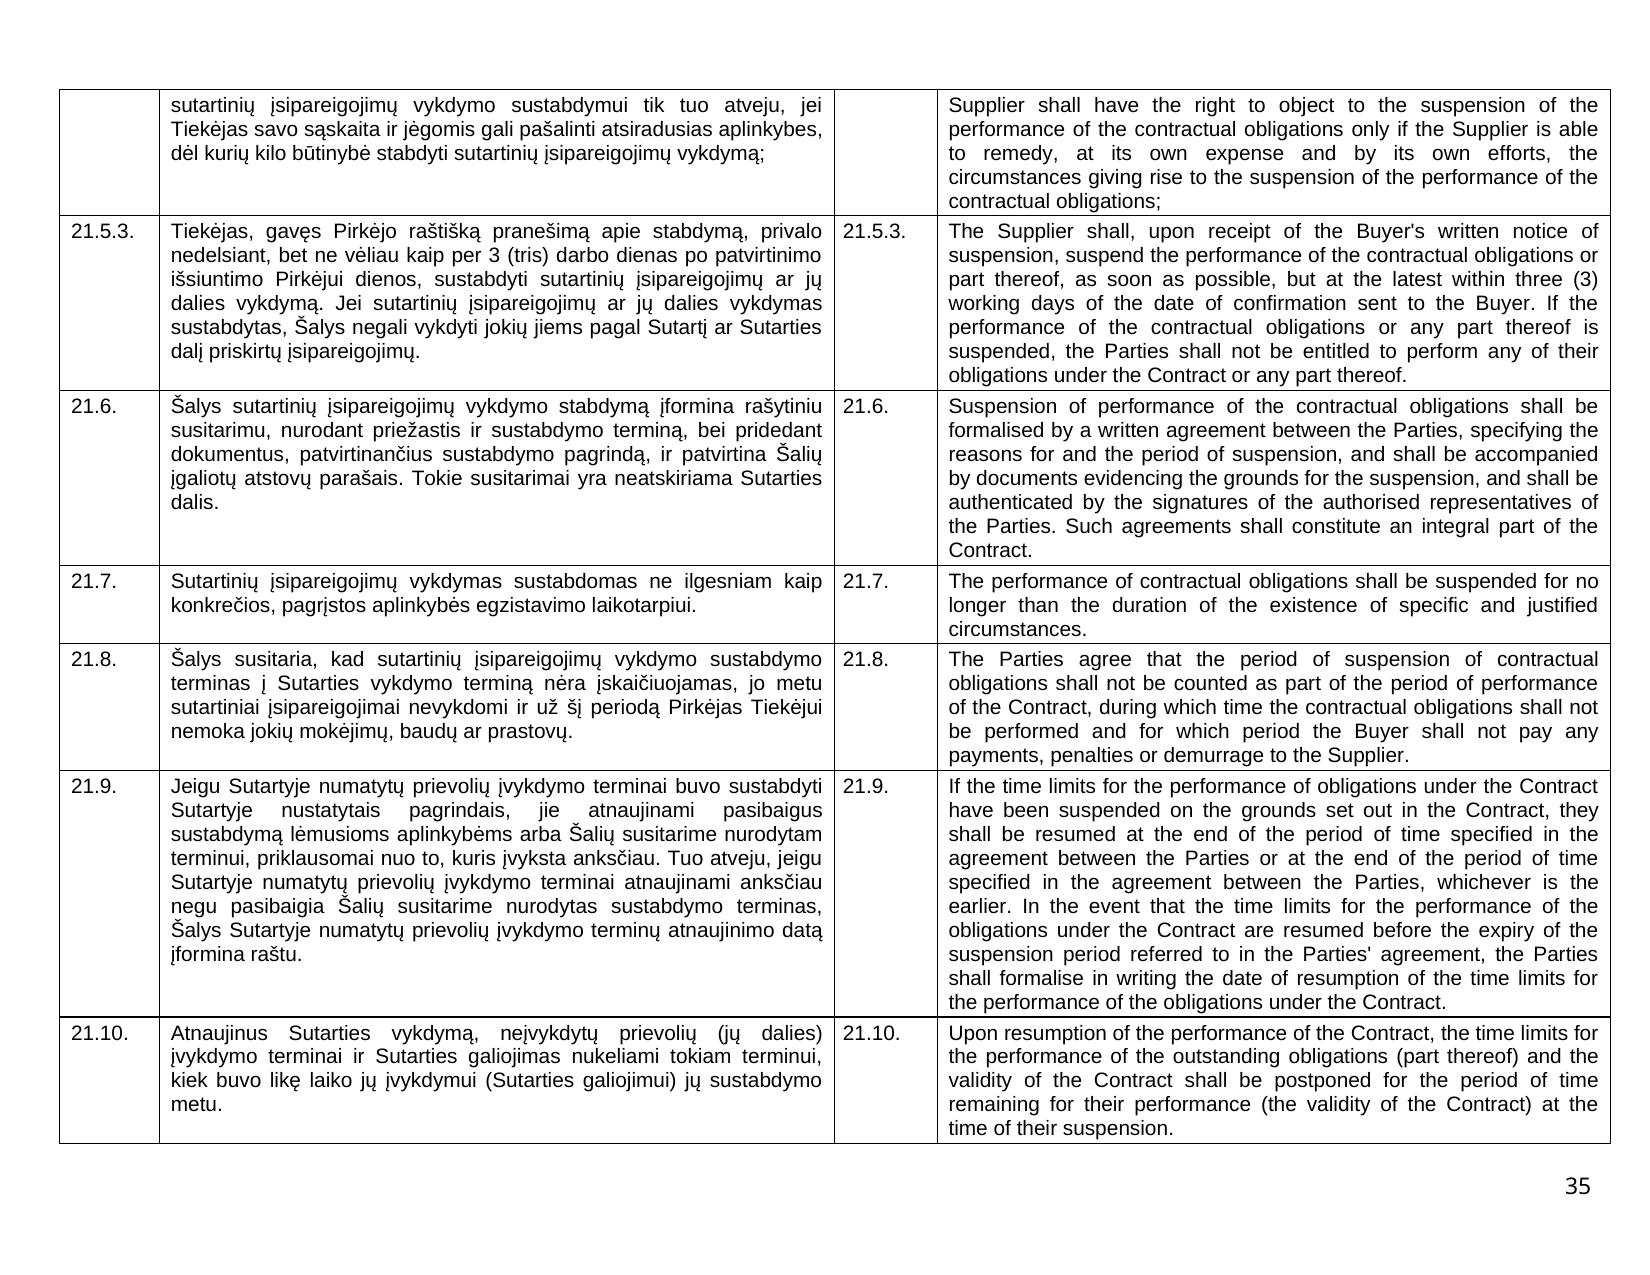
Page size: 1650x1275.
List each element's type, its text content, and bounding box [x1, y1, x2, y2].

table_cell Tiekėjas, gavęs Pirkėjo raštišką pranešimą apie stabdymą, privalo nedelsiant, bet ne vėliau kaip per 3 (tris) darbo dienas po patvirtinimo išsiuntimo Pirkėjui dienos, sustabdyti sutartinių įsipareigojimų ar jų dalies vykdymą. Jei sutartinių įsipareigojimų ar jų dalies vykdymas sustabdytas, Šalys negali vykdyti jokių jiems pagal Sutartį ar Sutarties dalį priskirtų įsipareigojimų. [160, 216, 834, 390]
table_cell [835, 391, 937, 564]
table_cell [60, 644, 159, 770]
table_cell Atnaujinus Sutarties vykdymą, neįvykdytų prievolių (jų dalies) įvykdymo terminai ir Sutarties galiojimas nukeliami tokiam terminui, kiek buvo likę laiko jų įvykdymui (Sutarties galiojimui) jų sustabdymo metu. [160, 1018, 834, 1143]
table_cell Sutartinių įsipareigojimų vykdymas sustabdomas ne ilgesniam kaip konkrečios, pagrįstos aplinkybės egzistavimo laikotarpiui. [160, 566, 834, 643]
table_cell [60, 391, 159, 564]
table_cell [835, 216, 937, 390]
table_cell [938, 90, 1610, 215]
table_cell [60, 1018, 159, 1143]
table_cell [835, 771, 937, 1016]
table_cell [835, 90, 937, 215]
table_cell Suspension of performance of the contractual obligations shall be formalised by a written agreement between the Parties, specifying the reasons for and the period of suspension, and shall be accompanied by documents evidencing the grounds for the suspension, and shall be authenticated by the signatures of the authorised representatives of the Parties. Such agreements shall constitute an integral part of the Contract. [938, 391, 1610, 564]
table_cell [835, 566, 937, 643]
table_cell [60, 566, 159, 643]
table_cell [835, 1018, 937, 1143]
table_cell The Parties agree that the period of suspension of contractual obligations shall not be counted as part of the period of performance of the Contract, during which time the contractual obligations shall not be performed and for which period the Buyer shall not pay any payments, penalties or demurrage to the Supplier. [938, 644, 1610, 770]
table_cell The performance of contractual obligations shall be suspended for no longer than the duration of the existence of specific and justified circumstances. [938, 566, 1610, 643]
table_cell [60, 771, 159, 1016]
table_cell Šalys susitaria, kad sutartinių įsipareigojimų vykdymo sustabdymo terminas į Sutarties vykdymo terminą nėra įskaičiuojamas, jo metu sutartiniai įsipareigojimai nevykdomi ir už šį periodą Pirkėjas Tiekėjui nemoka jokių mokėjimų, baudų ar prastovų. [160, 644, 834, 770]
table_cell Šalys sutartinių įsipareigojimų vykdymo stabdymą įformina rašytiniu susitarimu, nurodant priežastis ir sustabdymo terminą, bei pridedant dokumentus, patvirtinančius sustabdymo pagrindą, ir patvirtina Šalių įgaliotų atstovų parašais. Tokie susitarimai yra neatskiriama Sutarties dalis. [160, 391, 834, 564]
table_cell [835, 644, 937, 770]
table_cell The Supplier shall, upon receipt of the Buyer's written notice of suspension, suspend the performance of the contractual obligations or part thereof, as soon as possible, but at the latest within three (3) working days of the date of confirmation sent to the Buyer. If the performance of the contractual obligations or any part thereof is suspended, the Parties shall not be entitled to perform any of their obligations under the Contract or any part thereof. [938, 216, 1610, 390]
table_cell If the time limits for the performance of obligations under the Contract have been suspended on the grounds set out in the Contract, they shall be resumed at the end of the period of time specified in the agreement between the Parties or at the end of the period of time specified in the agreement between the Parties, whichever is the earlier. In the event that the time limits for the performance of the obligations under the Contract are resumed before the expiry of the suspension period referred to in the Parties' agreement, the Parties shall formalise in writing the date of resumption of the time limits for the performance of the obligations under the Contract. [938, 771, 1610, 1016]
table_cell [60, 216, 159, 390]
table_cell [160, 90, 834, 215]
table_cell Upon resumption of the performance of the Contract, the time limits for the performance of the outstanding obligations (part thereof) and the validity of the Contract shall be postponed for the period of time remaining for their performance (the validity of the Contract) at the time of their suspension. [938, 1018, 1610, 1143]
table_cell Jeigu Sutartyje numatytų prievolių įvykdymo terminai buvo sustabdyti Sutartyje nustatytais pagrindais, jie atnaujinami pasibaigus sustabdymą lėmusioms aplinkybėms arba Šalių susitarime nurodytam terminui, priklausomai nuo to, kuris įvyksta anksčiau. Tuo atveju, jeigu Sutartyje numatytų prievolių įvykdymo terminai atnaujinami anksčiau negu pasibaigia Šalių susitarime nurodytas sustabdymo terminas, Šalys Sutartyje numatytų prievolių įvykdymo terminų atnaujinimo datą įformina raštu. [160, 771, 834, 1016]
table_cell [60, 90, 159, 215]
